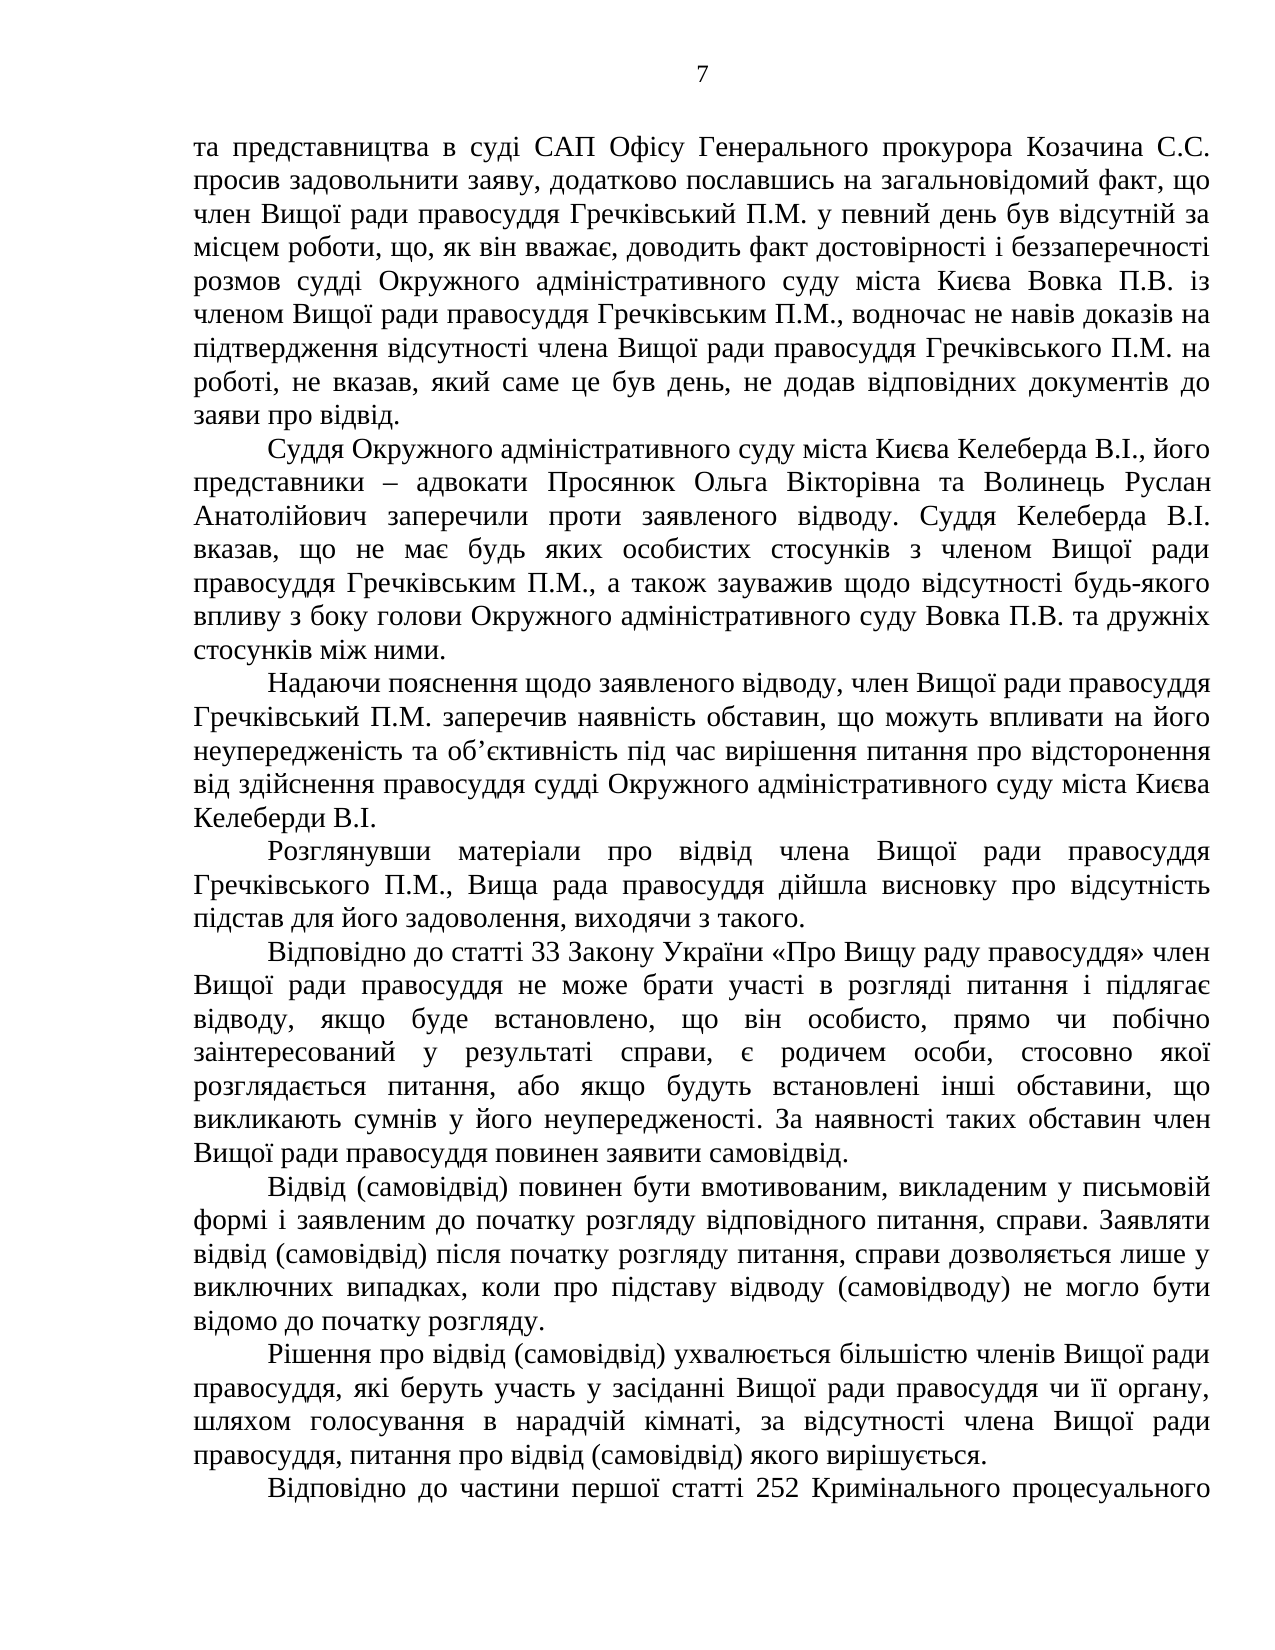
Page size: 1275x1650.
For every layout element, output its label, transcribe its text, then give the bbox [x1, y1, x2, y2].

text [193, 129, 1211, 431]
text Суддя Окружного адміністративного суду міста Києва Келеберда В.І., його представники – адвокати Просянюк Ольга Вікторівна та Волинець Руслан Анатолійович заперечили проти заявленого відводу. Суддя Келеберда В.І. вказав, що не має будь яких особистих стосунків з членом Вищої ради правосуддя Гречківським П.М., а також зауважив щодо відсутності будь-якого впливу з боку голови Окружного адміністративного суду Вовка П.В. та дружніх стосунків між ними. [193, 431, 1211, 666]
text Рішення про відвід (самовідвід) ухвалюється більшістю членів Вищої ради правосуддя, які беруть участь у засіданні Вищої ради правосуддя чи її органу, шляхом голосування в нарадчій кімнаті, за відсутності члена Вищої ради правосуддя, питання про відвід (самовідвід) якого вирішується. [193, 1336, 1211, 1471]
text Розглянувши матеріали про відвід члена Вищої ради правосуддя Гречківського П.М., Вища рада правосуддя дійшла висновку про відсутність підстав для його задоволення, виходячи з такого. [193, 833, 1211, 934]
text Відповідно до статті 33 Закону України «Про Вищу раду правосуддя» член Вищої ради правосуддя не може брати участі в розгляді питання і підлягає відводу, якщо буде встановлено, що він особисто, прямо чи побічно заінтересований у результаті справи, є родичем особи, стосовно якої розглядається питання, або якщо будуть встановлені інші обставини, що викликають сумнів у його неупередженості. За наявності таких обставин член Вищої ради правосуддя повинен заявити самовідвід. [193, 934, 1211, 1169]
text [193, 1471, 1211, 1504]
text Надаючи пояснення щодо заявленого відводу, член Вищої ради правосуддя Гречківський П.М. заперечив наявність обставин, що можуть впливати на його неупередженість та об’єктивність під час вирішення питання про відсторонення від здійснення правосуддя судді Окружного адміністративного суду міста Києва Келеберди В.І. [193, 666, 1211, 833]
text Відвід (самовідвід) повинен бути вмотивованим, викладеним у письмовій формі і заявленим до початку розгляду відповідного питання, справи. Заявляти відвід (самовідвід) після початку розгляду питання, справи дозволяється лише у виключних випадках, коли про підставу відводу (самовідводу) не могло бути відомо до початку розгляду. [193, 1169, 1211, 1336]
